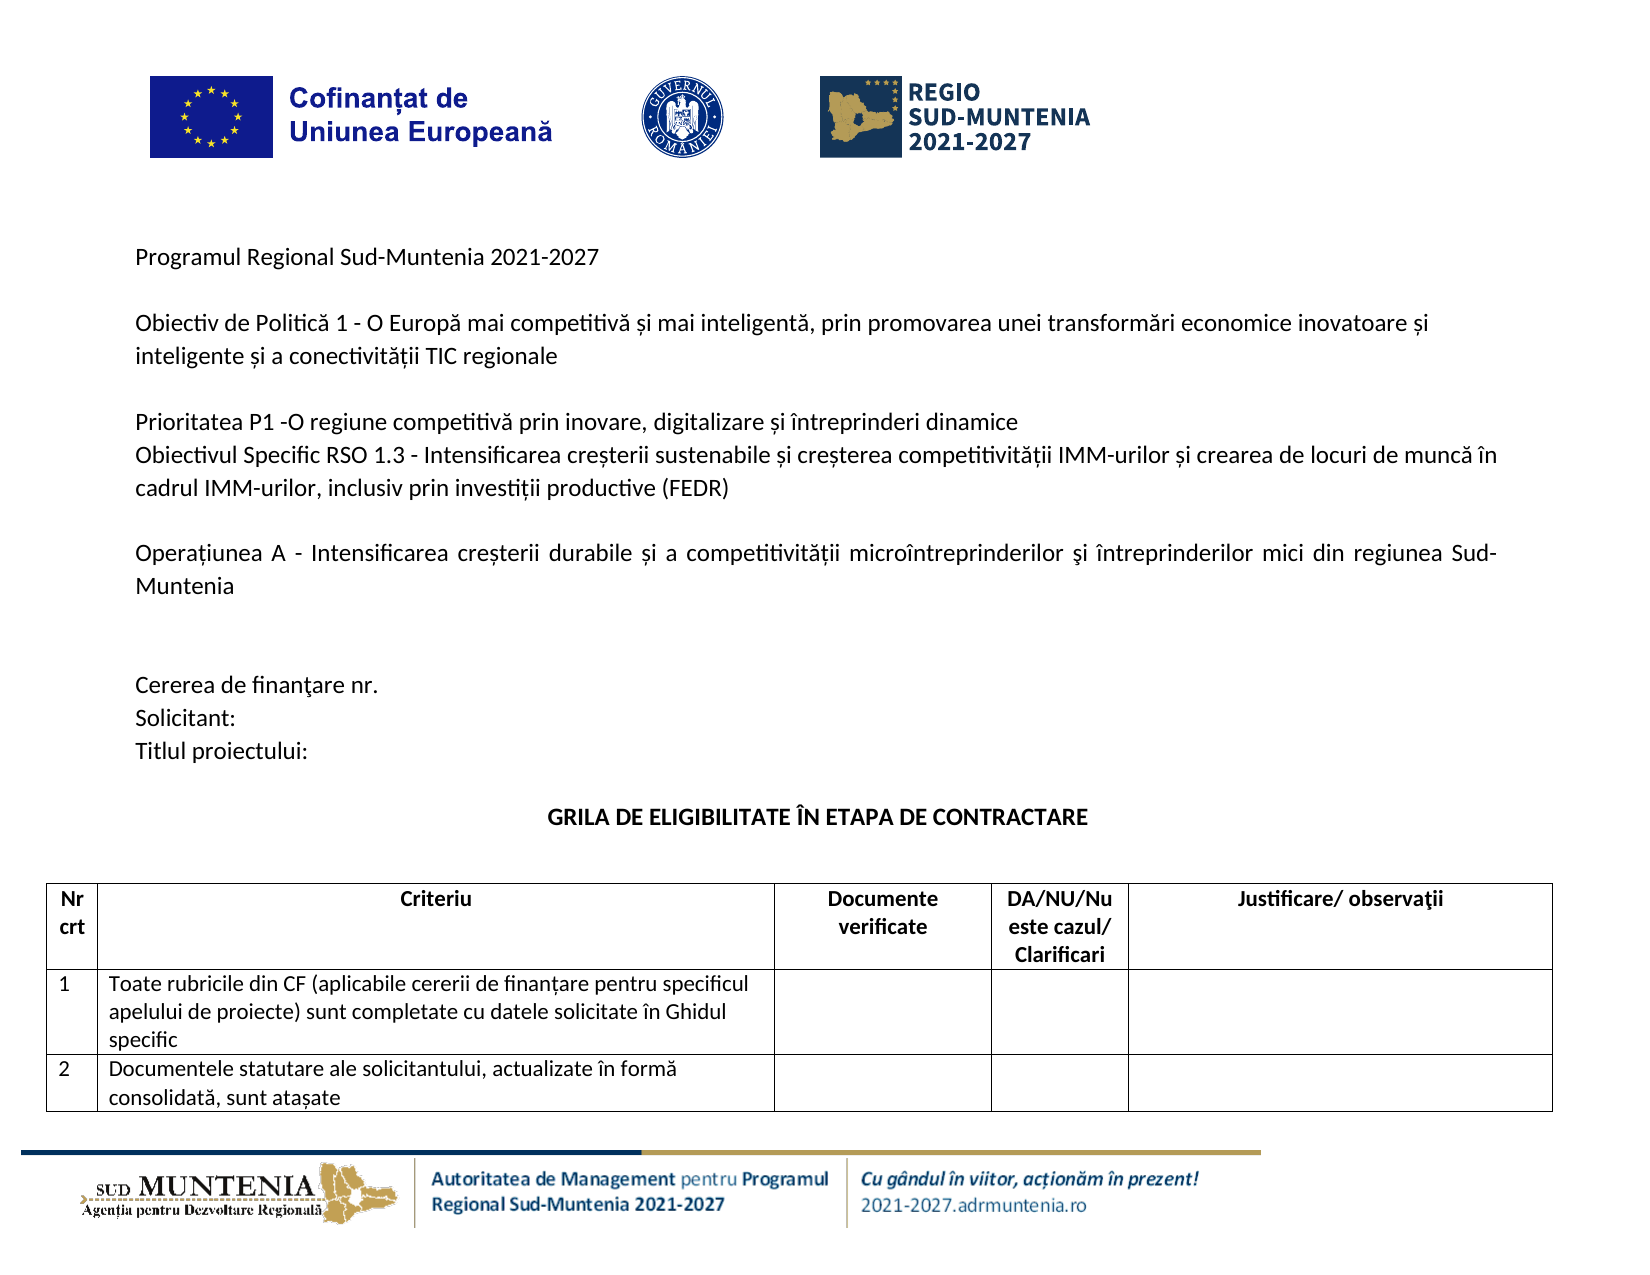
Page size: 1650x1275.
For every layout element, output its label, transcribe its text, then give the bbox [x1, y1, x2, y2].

list Titlul proiectului: [135, 735, 1500, 766]
list Prioritatea P1 -O regiune competitivă prin inovare, digitalizare și întreprinderi dinamice [135, 406, 1500, 436]
table_cell 2 [47, 1055, 97, 1111]
picture [21, 1150, 1262, 1229]
table_cell [992, 1055, 1128, 1111]
list Solicitant: [135, 702, 1500, 733]
list Operațiunea A - Intensificarea creșterii durabile și a competitivității microîntreprinderilor şi întreprinderilor mici din regiunea Sud-Muntenia [135, 537, 1500, 601]
list Cererea de finanţare nr. [135, 669, 1500, 700]
list Obiectiv de Politică 1 - O Europă mai competitivă și mai inteligentă, prin promovarea unei transformări economice inovatoare și inteligente și a conectivității TIC regionale [135, 307, 1500, 371]
table_header DA/NU/Nu este cazul/ Clarificari [992, 884, 1128, 968]
list Programul Regional Sud-Muntenia 2021-2027 [135, 241, 1500, 272]
table_header Justificare/ observaţii [1129, 884, 1552, 968]
table_cell [992, 970, 1128, 1053]
table_header Documente verificate [775, 884, 991, 968]
table_cell [775, 970, 991, 1053]
table_header Criteriu [98, 884, 774, 968]
table_cell [775, 1055, 991, 1111]
list Obiectivul Specific RSO 1.3 - Intensificarea creșterii sustenabile și creșterea competitivității IMM-urilor și crearea de locuri de muncă în cadrul IMM-urilor, inclusiv prin investiții productive (FEDR) [135, 439, 1500, 502]
table_cell [1129, 1055, 1552, 1111]
table_cell 1 [47, 970, 97, 1053]
table_cell Documentele statutare ale solicitantului, actualizate în formă consolidată, sunt atașate [98, 1055, 774, 1111]
table_cell [1129, 970, 1552, 1053]
table_cell Toate rubricile din CF (aplicabile cererii de finanțare pentru specificul apelului de proiecte) sunt completate cu datele solicitate în Ghidul specific [98, 970, 774, 1053]
table_header Nr crt [47, 884, 97, 968]
list GRILA DE ELIGIBILITATE ÎN ETAPA DE CONTRACTARE [135, 801, 1500, 831]
